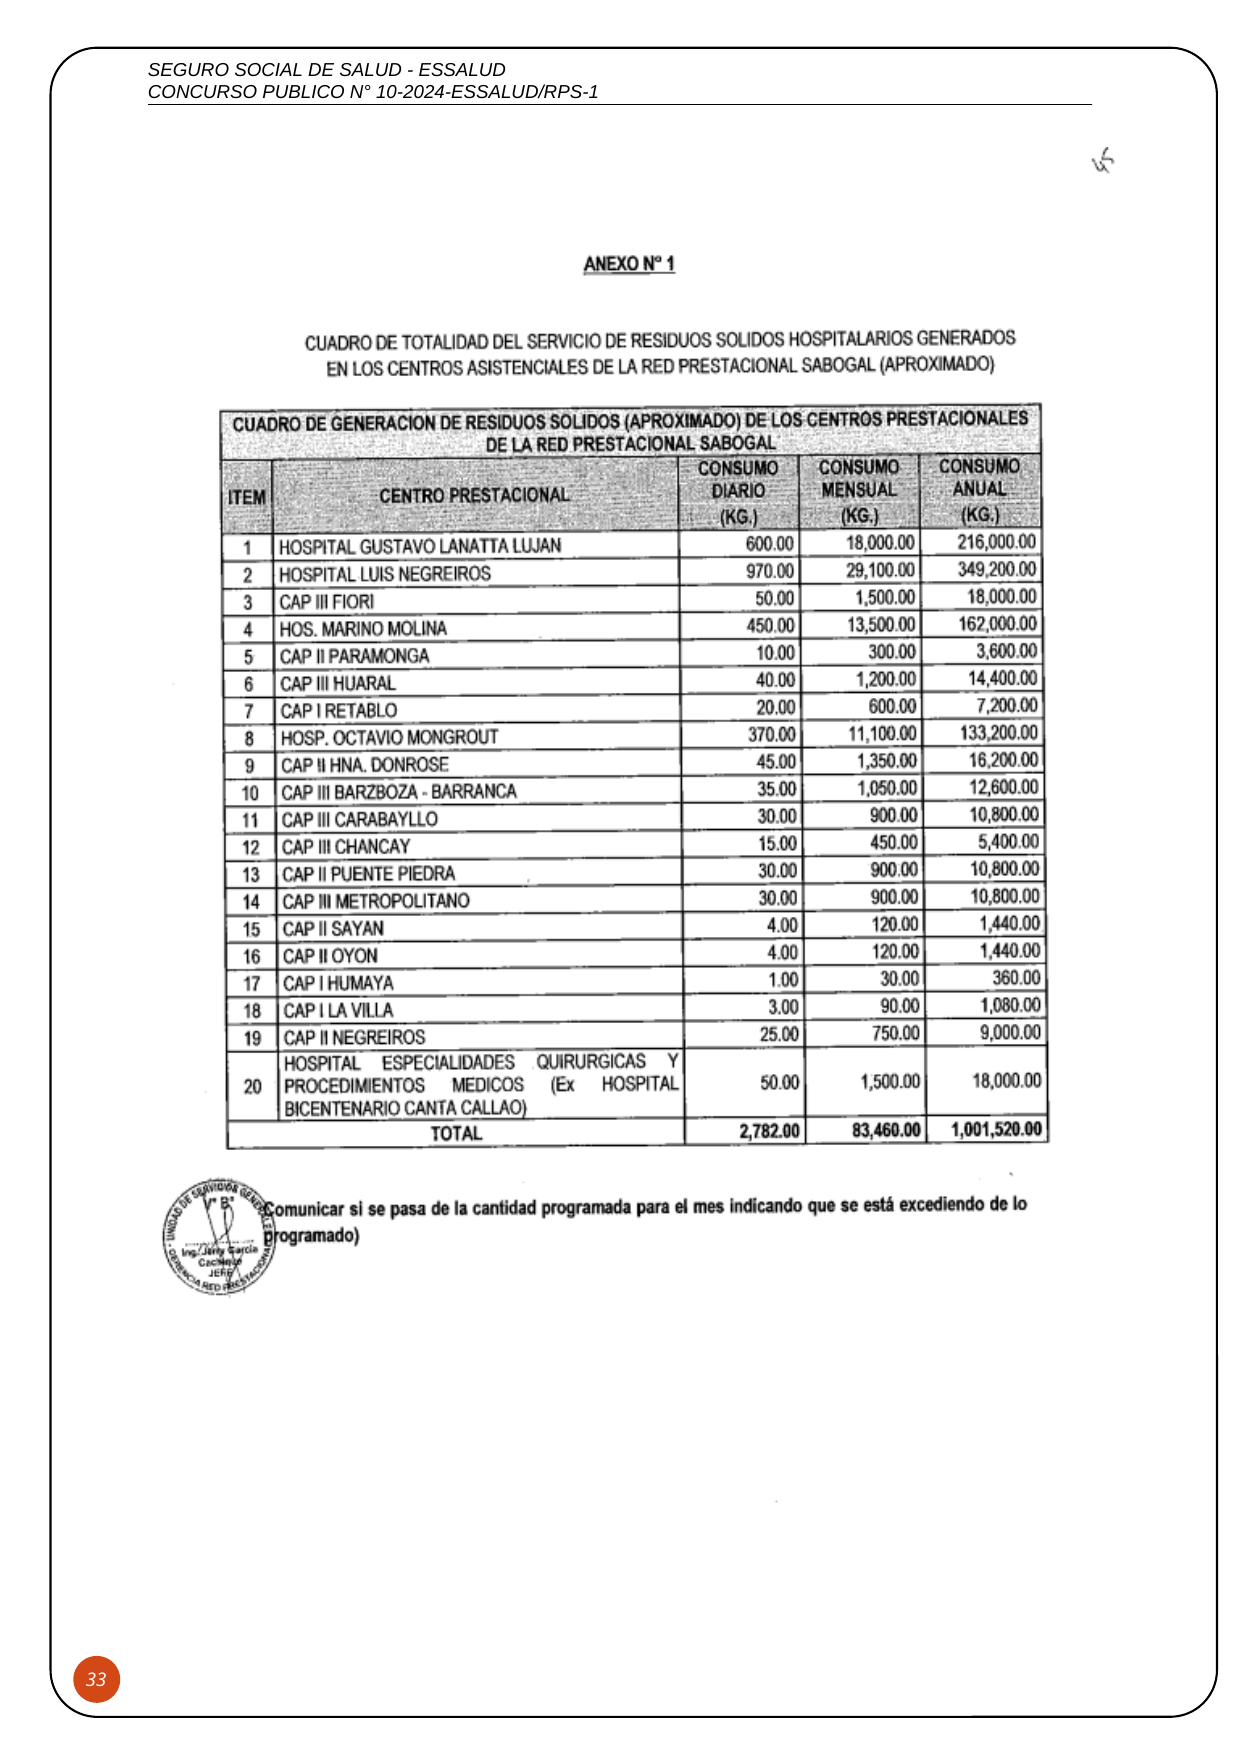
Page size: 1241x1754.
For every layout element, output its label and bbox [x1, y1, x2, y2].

picture [147, 147, 1139, 1593]
